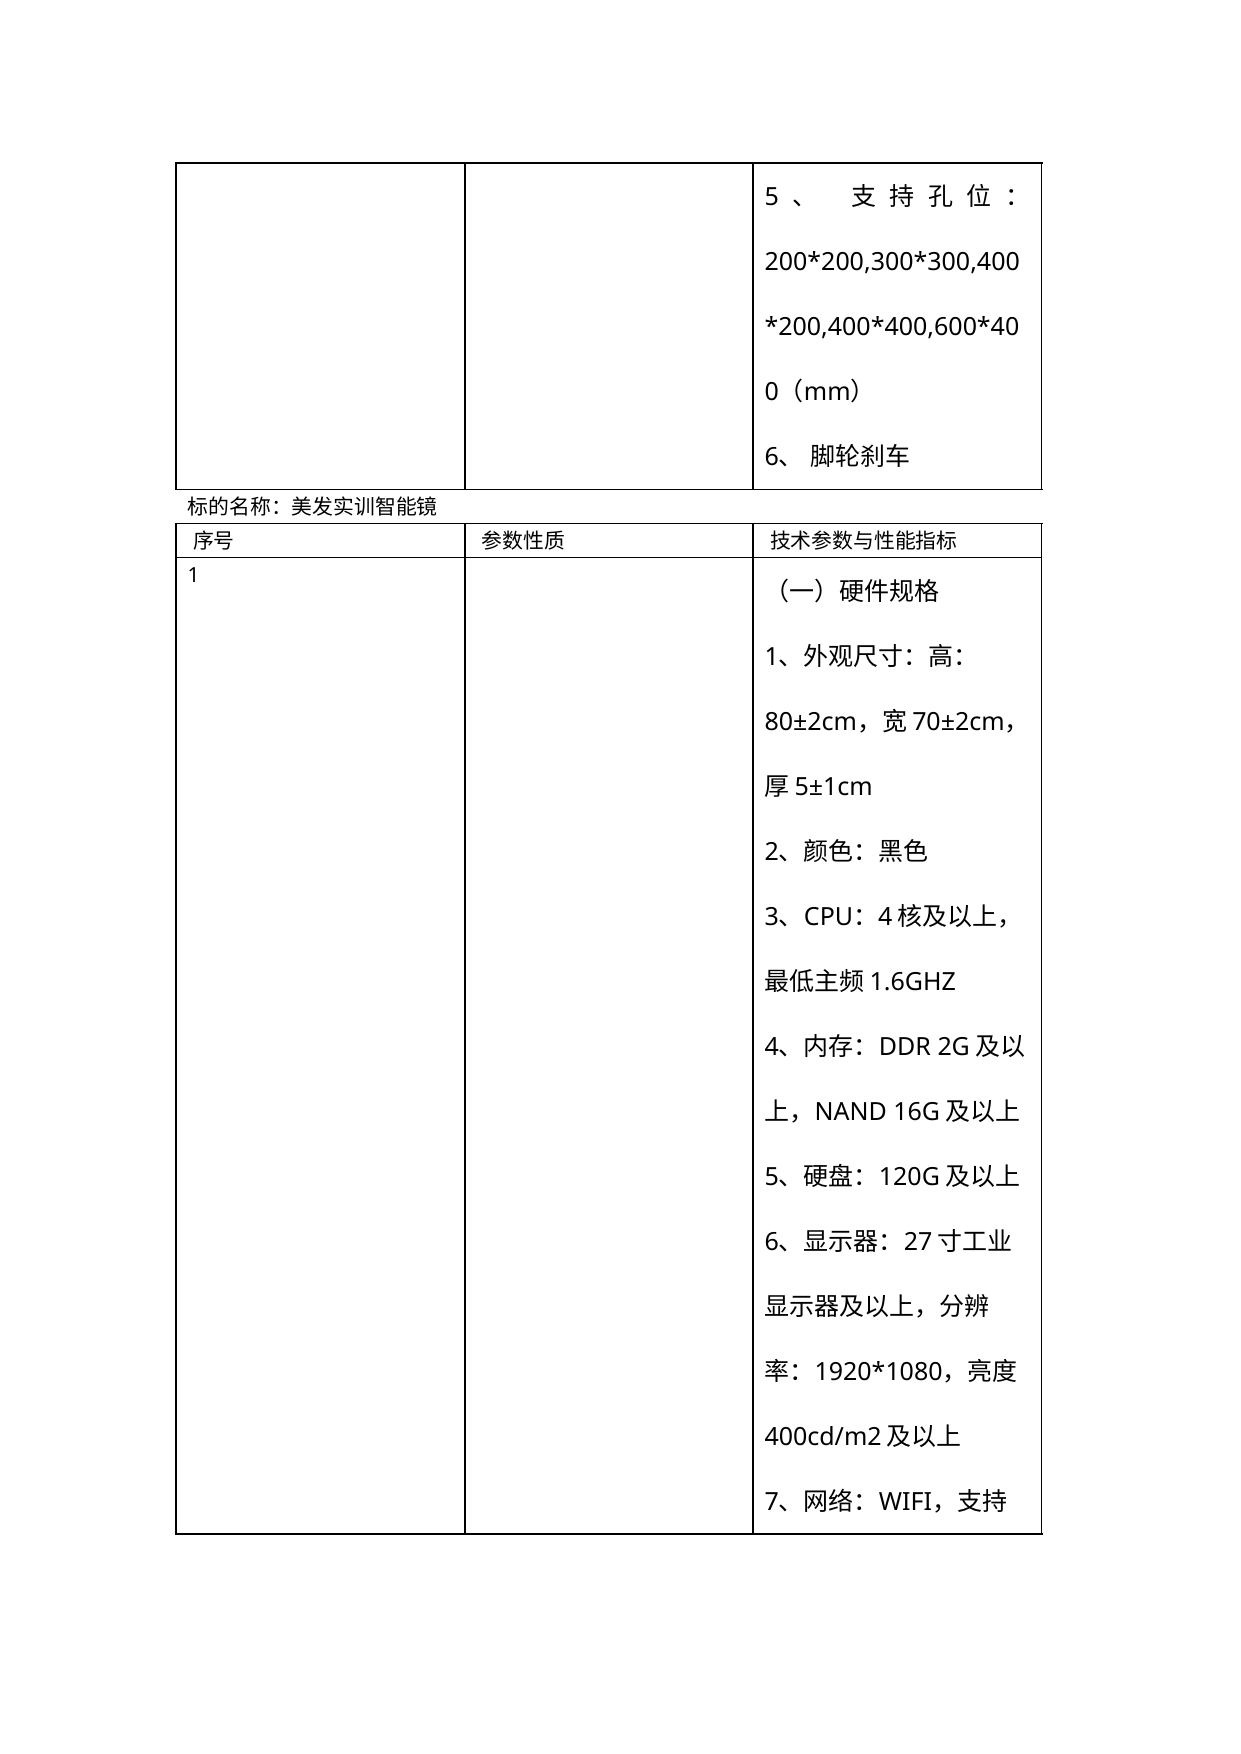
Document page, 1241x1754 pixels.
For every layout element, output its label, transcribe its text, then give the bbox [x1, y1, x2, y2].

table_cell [754, 164, 1041, 488]
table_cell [754, 558, 1041, 1533]
table_cell 1 [177, 164, 464, 488]
text 标的名称：美发实训智能镜 [187, 490, 1053, 523]
table_header 参数性质 [466, 524, 752, 557]
table_header 序号 [177, 524, 464, 557]
table_cell [466, 164, 752, 488]
table_cell 1 [177, 558, 464, 1533]
table_header 技术参数与性能指标 [754, 524, 1041, 557]
table_cell [466, 558, 752, 1533]
